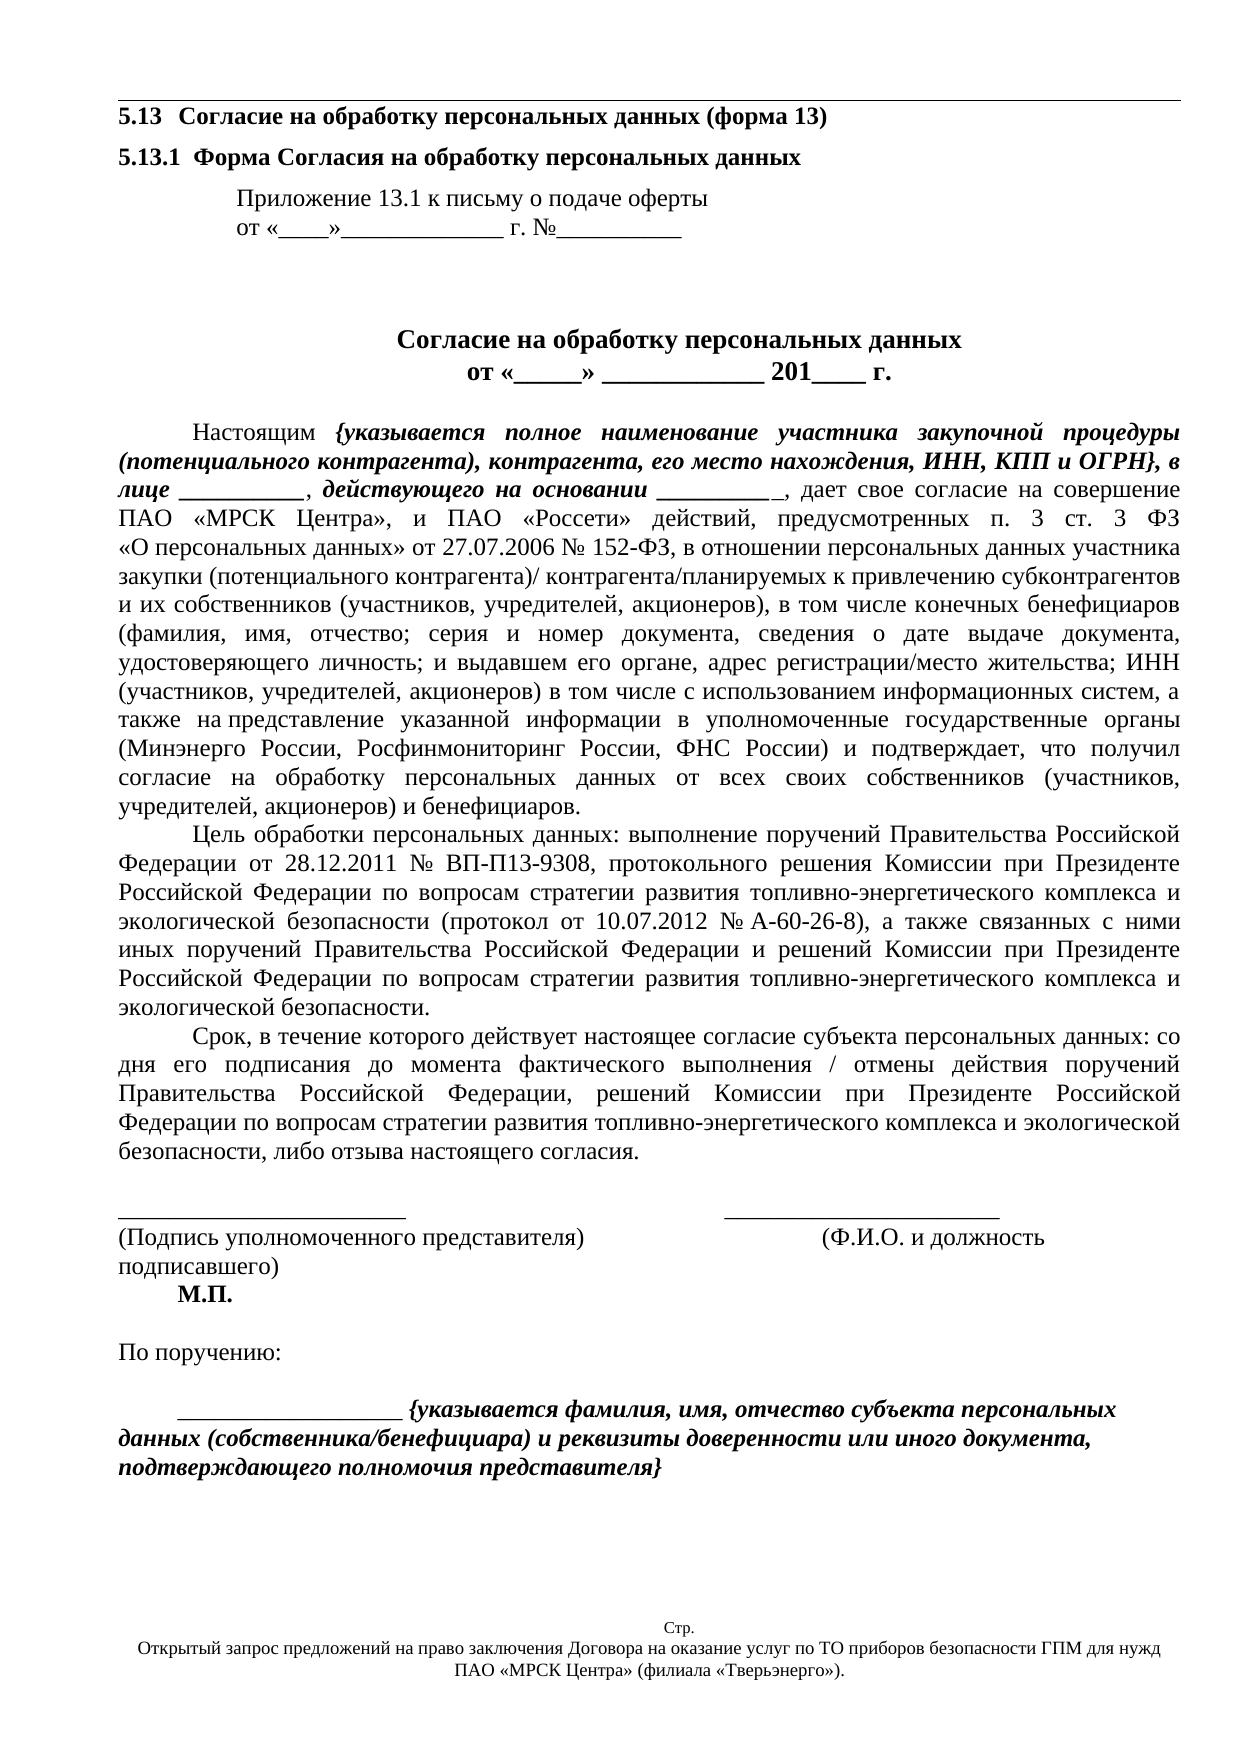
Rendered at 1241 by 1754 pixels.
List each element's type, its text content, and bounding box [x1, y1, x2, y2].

text (Подпись уполномоченного представителя) (Ф.И.О. и должность подписавшего) [118, 1222, 1181, 1279]
text Согласие на обработку персональных данных [118, 324, 1181, 355]
text Приложение 13.1 к письму о подаче оферты от «____»_____________ г. №__________ [236, 183, 1181, 241]
text По поручению: [118, 1337, 1181, 1366]
text от «_____» ____________ 201____ г. [118, 355, 1181, 386]
subtitle Форма Согласия на обработку персональных данных [118, 142, 1181, 171]
text _______________________ ______________________ [118, 1193, 1181, 1222]
subtitle Согласие на обработку персональных данных (форма 13) [118, 101, 1181, 130]
text Срок, в течение которого действует настоящее согласие субъекта персональных данных: со дня его подписания до момента фактического выполнения / отмены действия поручений Правительства Российской Федерации, решений Комиссии при Президенте Российской Федерации по вопросам стратегии развития топливно-энергетического комплекса и экологической безопасности, либо отзыва настоящего согласия. [118, 1021, 1181, 1164]
text Настоящим {указывается полное наименование участника закупочной процедуры (потенциального контрагента), контрагента, его место нахождения, ИНН, КПП и ОГРН}, в лице __________, действующего на основании __________, дает свое согласие на совершение ПАО «МРСК Центра», и ПАО «Россети» действий, предусмотренных п. 3 ст. 3 ФЗ «О персональных данных» от 27.07.2006 № 152-ФЗ, в отношении персональных данных участника закупки (потенциального контрагента)/ контрагента/планируемых к привлечению субконтрагентов и их собственников (участников, учредителей, акционеров), в том числе конечных бенефициаров (фамилия, имя, отчество; серия и номер документа, сведения о дате выдаче документа, удостоверяющего личность; и выдавшем его органе, адрес регистрации/место жительства; ИНН (участников, учредителей, акционеров) в том числе с использованием информационных систем, а также на представление указанной информации в уполномоченные государственные органы (Минэнерго России, Росфинмониторинг России, ФНС России) и подтверждает, что получил согласие на обработку персональных данных от всех своих собственников (участников, учредителей, акционеров) и бенефициаров. [118, 417, 1181, 819]
text Цель обработки персональных данных: выполнение поручений Правительства Российской Федерации от 28.12.2011 № ВП-П13-9308, протокольного решения Комиссии при Президенте Российской Федерации по вопросам стратегии развития топливно-энергетического комплекса и экологической безопасности (протокол от 10.07.2012 № А-60-26-8), а также связанных с ними иных поручений Правительства Российской Федерации и решений Комиссии при Президенте Российской Федерации по вопросам стратегии развития топливно-энергетического комплекса и экологической безопасности. [118, 819, 1181, 1021]
text М.П. [118, 1279, 1181, 1308]
text __________________ {указывается фамилия, имя, отчество субъекта персональных данных (собственника/бенефициара) и реквизиты доверенности или иного документа, подтверждающего полномочия представителя} [118, 1394, 1181, 1481]
